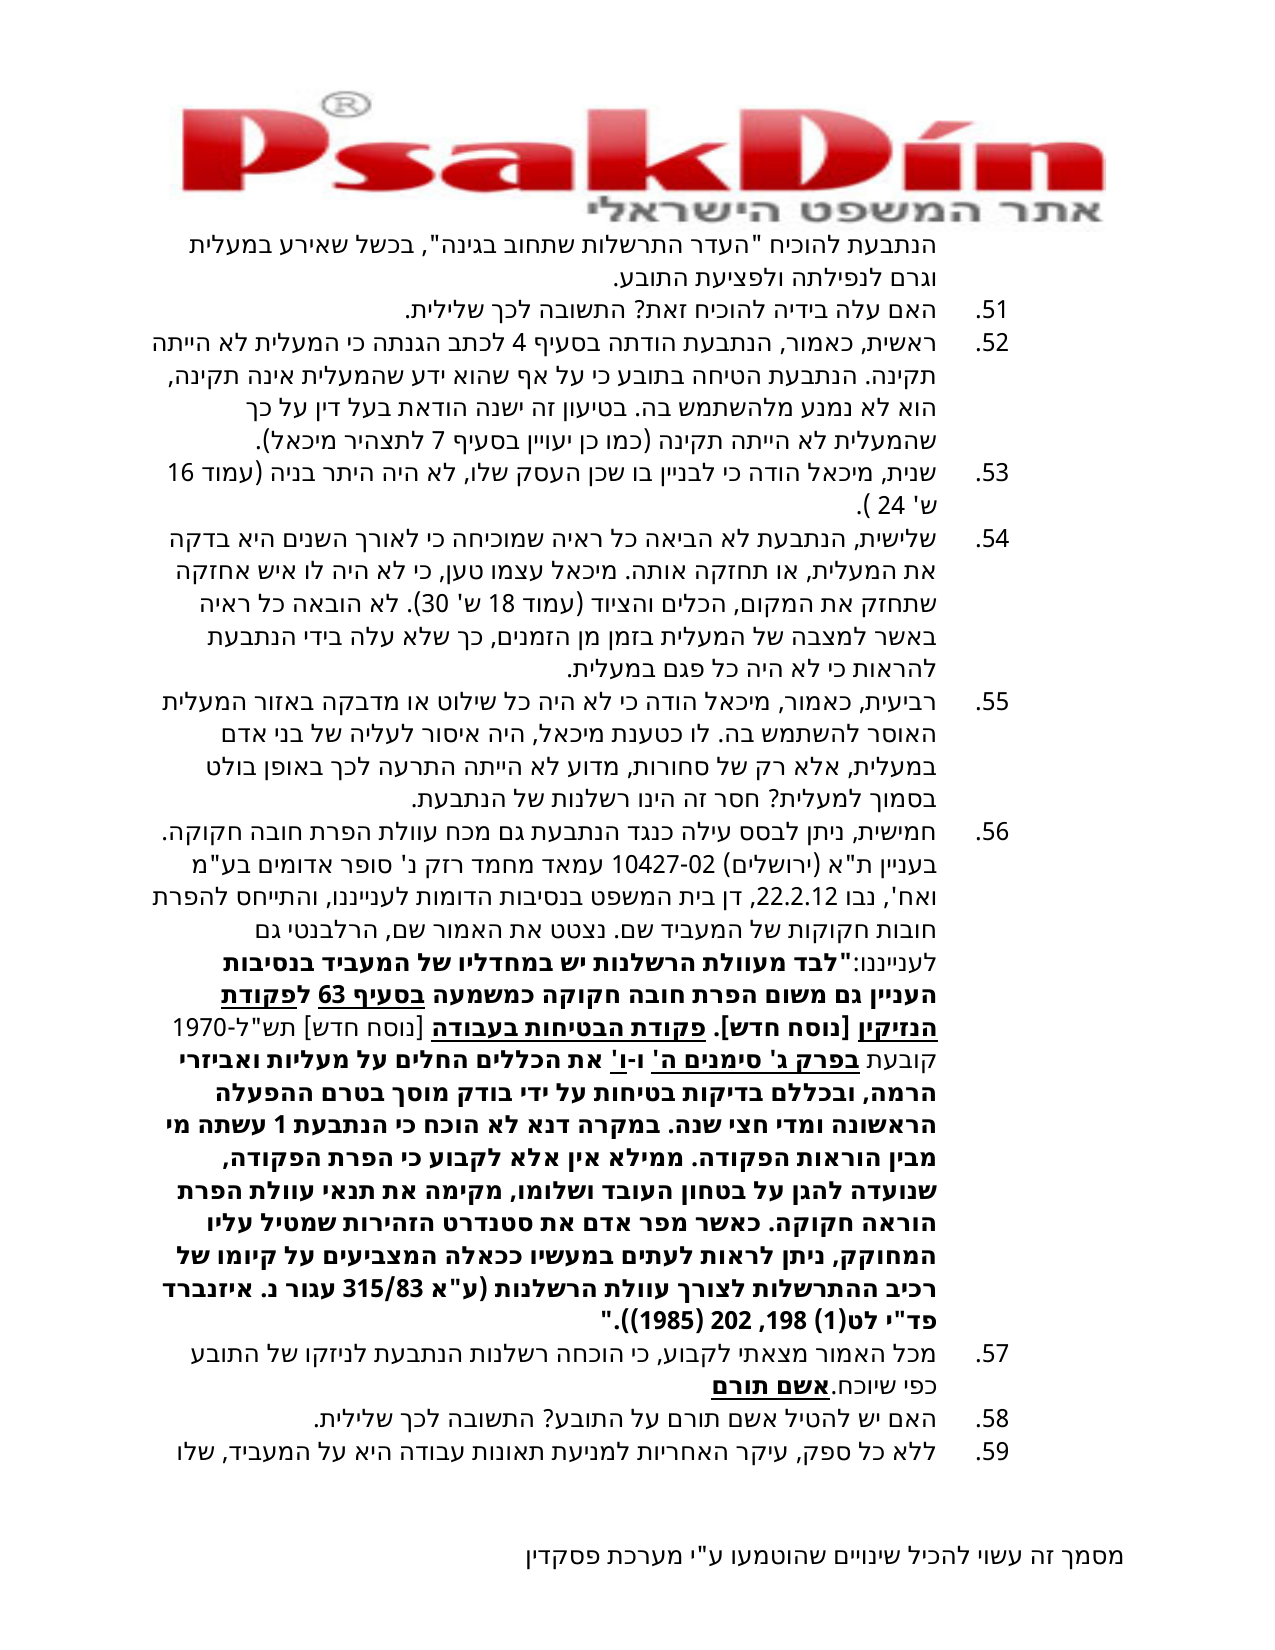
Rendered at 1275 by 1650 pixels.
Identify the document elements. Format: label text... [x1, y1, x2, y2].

list שנית, מיכאל הודה כי לבניין בו שכן העסק שלו, לא היה היתר בניה (עמוד 16 ש' 24 ). [150, 459, 975, 525]
list חמישית, ניתן לבסס עילה כנגד הנתבעת גם מכח עוולת הפרת חובה חקוקה. בעניין ת"א (ירושלים) 10427-02 עמאד מחמד רזק נ' סופר אדומים בע"מ ואח', נבו 22.2.12, דן בית המשפט בנסיבות הדומות לענייננו, והתייחס להפרת חובות חקוקות של המעביד שם. נצטט את האמור שם, הרלבנטי גם לענייננו:"לבד מעוולת הרשלנות יש במחדליו של המעביד בנסיבות העניין גם משום הפרת חובה חקוקה כמשמעה בסעיף 63 לפקודת הנזיקין [נוסח חדש]. פקודת הבטיחות בעבודה [נוסח חדש] תש"ל-1970 קובעת בפרק ג' סימנים ה' ו-ו' את הכללים החלים על מעליות ואביזרי הרמה, ובכללם בדיקות בטיחות על ידי בודק מוסך בטרם ההפעלה הראשונה ומדי חצי שנה. במקרה דנא לא הוכח כי הנתבעת 1 עשתה מי מבין הוראות הפקודה. ממילא אין אלא לקבוע כי הפרת הפקודה, שנועדה להגן על בטחון העובד ושלומו, מקימה את תנאי עוולת הפרת הוראה חקוקה. כאשר מפר אדם את סטנדרט הזהירות שמטיל עליו המחוקק, ניתן לראות לעתים במעשיו ככאלה המצביעים על קיומו של רכיב ההתרשלות לצורך עוולת הרשלנות (ע"א 315/83 עגור נ. איזנברד פד"י לט(1) 198, 202 (1985))." [150, 818, 975, 1340]
list האם עלה בידיה להוכיח זאת? התשובה לכך שלילית. [150, 296, 975, 329]
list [150, 231, 975, 296]
list שלישית, הנתבעת לא הביאה כל ראיה שמוכיחה כי לאורך השנים היא בדקה את המעלית, או תחזקה אותה. מיכאל עצמו טען, כי לא היה לו איש אחזקה שתחזק את המקום, הכלים והציוד (עמוד 18 ש' 30). לא הובאה כל ראיה באשר למצבה של המעלית בזמן מן הזמנים, כך שלא עלה בידי הנתבעת להראות כי לא היה כל פגם במעלית. [150, 525, 975, 688]
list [150, 1438, 975, 1470]
list מכל האמור מצאתי לקבוע, כי הוכחה רשלנות הנתבעת לניזקו של התובע כפי שיוכח.אשם תורם [150, 1340, 975, 1405]
list ראשית, כאמור, הנתבעת הודתה בסעיף 4 לכתב הגנתה כי המעלית לא הייתה תקינה. הנתבעת הטיחה בתובע כי על אף שהוא ידע שהמעלית אינה תקינה, הוא לא נמנע מלהשתמש בה. בטיעון זה ישנה הודאת בעל דין על כך שהמעלית לא הייתה תקינה (כמו כן יעויין בסעיף 7 לתצהיר מיכאל). [150, 329, 975, 459]
list רביעית, כאמור, מיכאל הודה כי לא היה כל שילוט או מדבקה באזור המעלית האוסר להשתמש בה. לו כטענת מיכאל, היה איסור לעליה של בני אדם במעלית, אלא רק של סחורות, מדוע לא הייתה התרעה לכך באופן בולט בסמוך למעלית? חסר זה הינו רשלנות של הנתבעת. [150, 688, 975, 818]
list האם יש להטיל אשם תורם על התובע? התשובה לכך שלילית. [150, 1405, 975, 1438]
